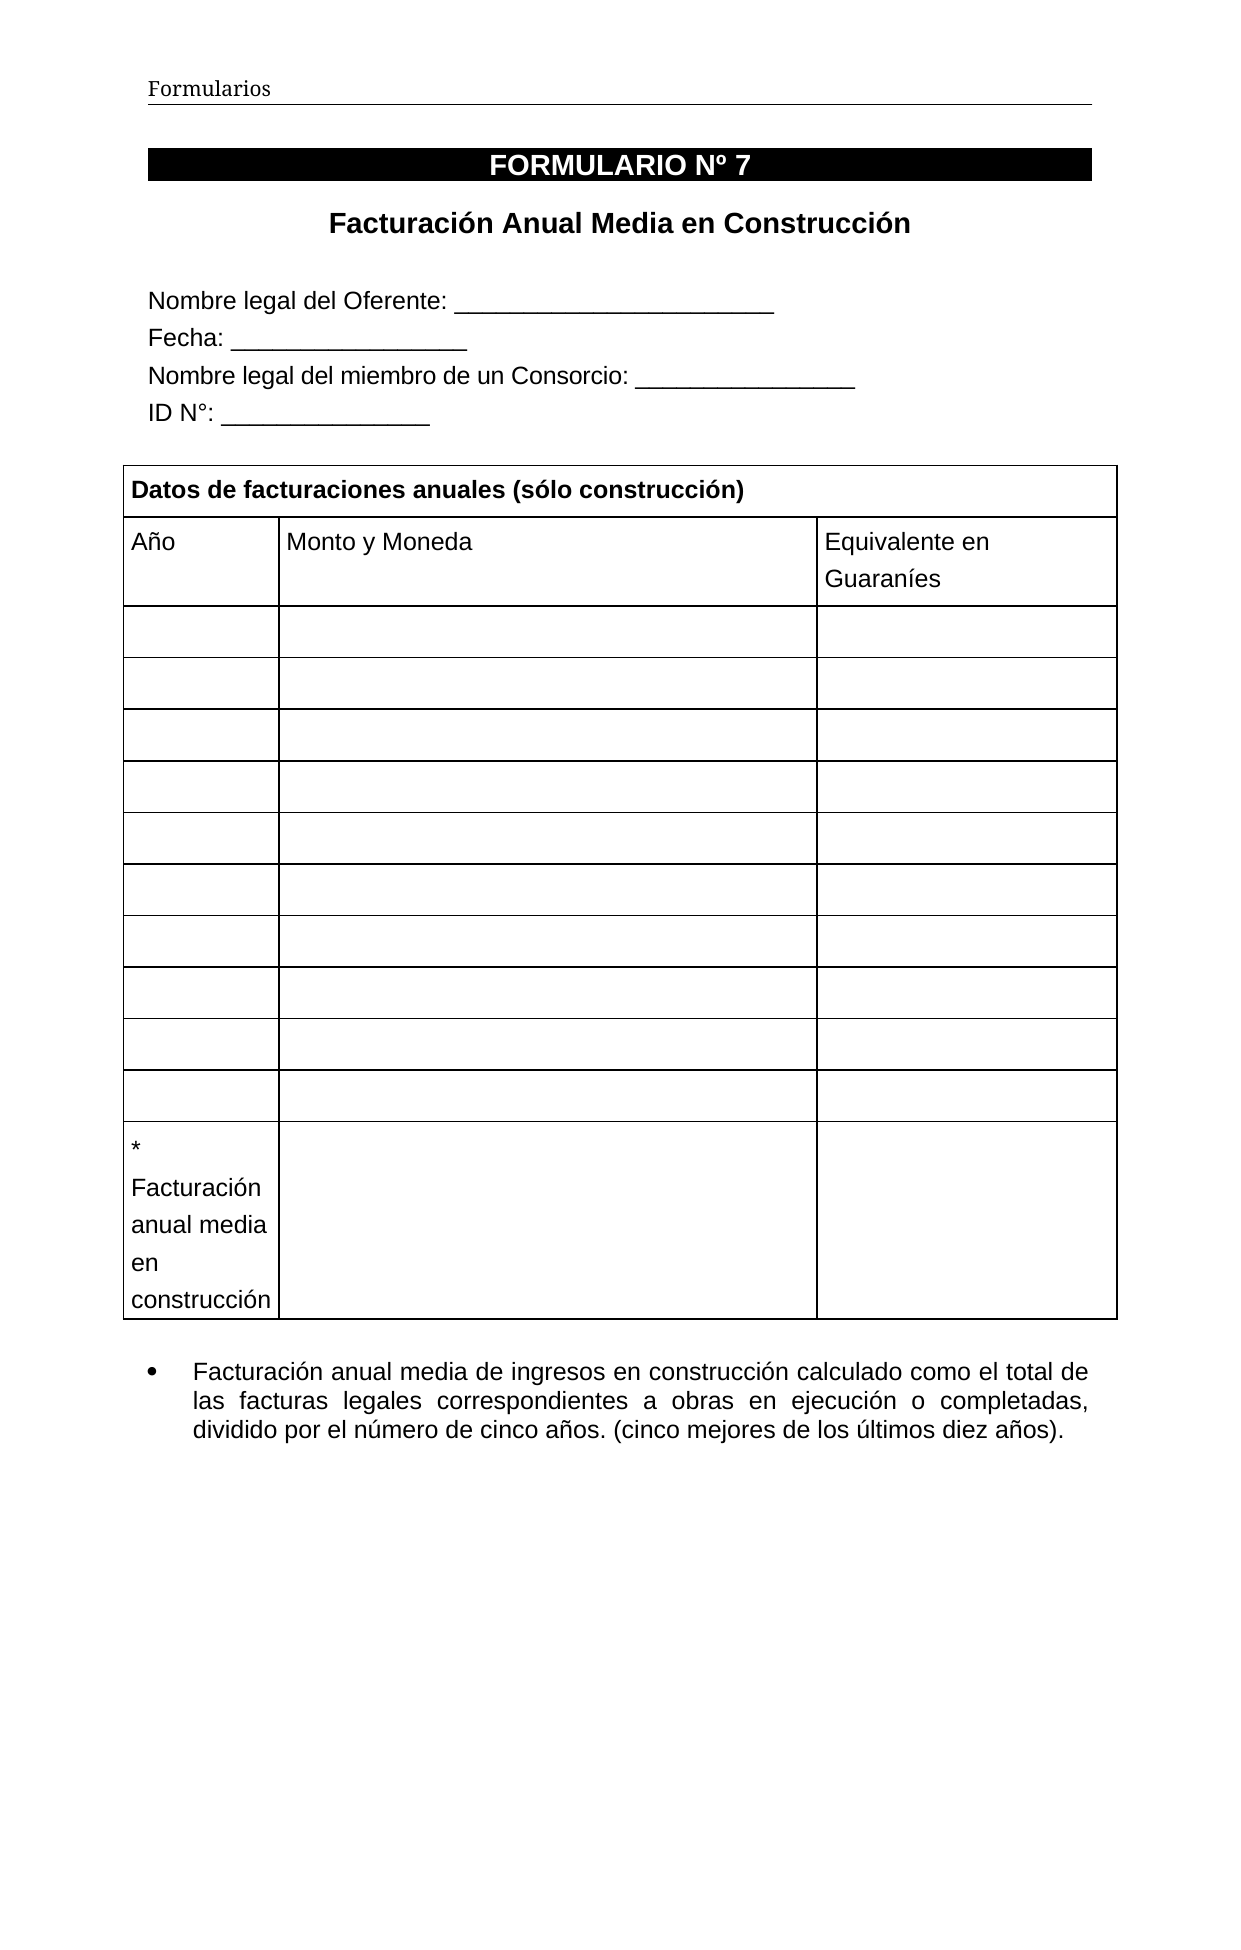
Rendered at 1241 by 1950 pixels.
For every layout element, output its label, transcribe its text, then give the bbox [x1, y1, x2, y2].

table_cell [280, 865, 816, 914]
table_cell [280, 1122, 816, 1318]
table_cell [818, 813, 1116, 863]
table_cell [124, 813, 278, 863]
text ID N°: _______________ [148, 389, 1076, 427]
table_cell [818, 968, 1116, 1018]
table_cell [280, 916, 816, 966]
table_cell Monto y Moneda [280, 518, 816, 605]
table_cell [280, 1019, 816, 1069]
table_cell [124, 865, 278, 914]
table_cell [124, 916, 278, 966]
table_cell [280, 607, 816, 657]
table_cell [818, 762, 1116, 811]
table_cell [280, 968, 816, 1018]
table_cell [280, 762, 816, 811]
table_cell [124, 1071, 278, 1121]
table_cell [818, 865, 1116, 914]
table_cell [818, 1019, 1116, 1069]
table_cell [818, 658, 1116, 708]
list Facturación anual media de ingresos en construcción calculado como el total de las facturas legales correspondientes a obras en ejecución o completadas, dividido por el número de cinco años. (cinco mejores de los últimos diez años). [148, 1357, 1090, 1444]
table_cell [124, 762, 278, 811]
table_cell [280, 710, 816, 760]
table_cell [818, 916, 1116, 966]
text Fecha: _________________ [148, 314, 1076, 352]
table_cell [280, 658, 816, 708]
table_cell [124, 1019, 278, 1069]
table_cell [124, 607, 278, 657]
table_cell [818, 1071, 1116, 1121]
text Nombre legal del miembro de un Consorcio: ________________ [148, 352, 1076, 389]
table_cell * Facturación anual media en construcción [124, 1122, 278, 1318]
subtitle Facturación Anual Media en Construcción [148, 202, 1092, 239]
table_cell [124, 968, 278, 1018]
table_cell [124, 710, 278, 760]
table_cell [124, 658, 278, 708]
subtitle FORMULARIO Nº 7 [148, 148, 1092, 181]
table_cell [280, 1071, 816, 1121]
table_cell [818, 1122, 1116, 1318]
table_cell [280, 813, 816, 863]
table_cell Año [124, 518, 278, 605]
table_cell [818, 710, 1116, 760]
table_header Datos de facturaciones anuales (sólo construcción) [124, 466, 1116, 516]
table_cell Equivalente en Guaraníes [818, 518, 1116, 605]
text Nombre legal del Oferente: _______________________ [148, 277, 1076, 314]
table_cell [818, 607, 1116, 657]
